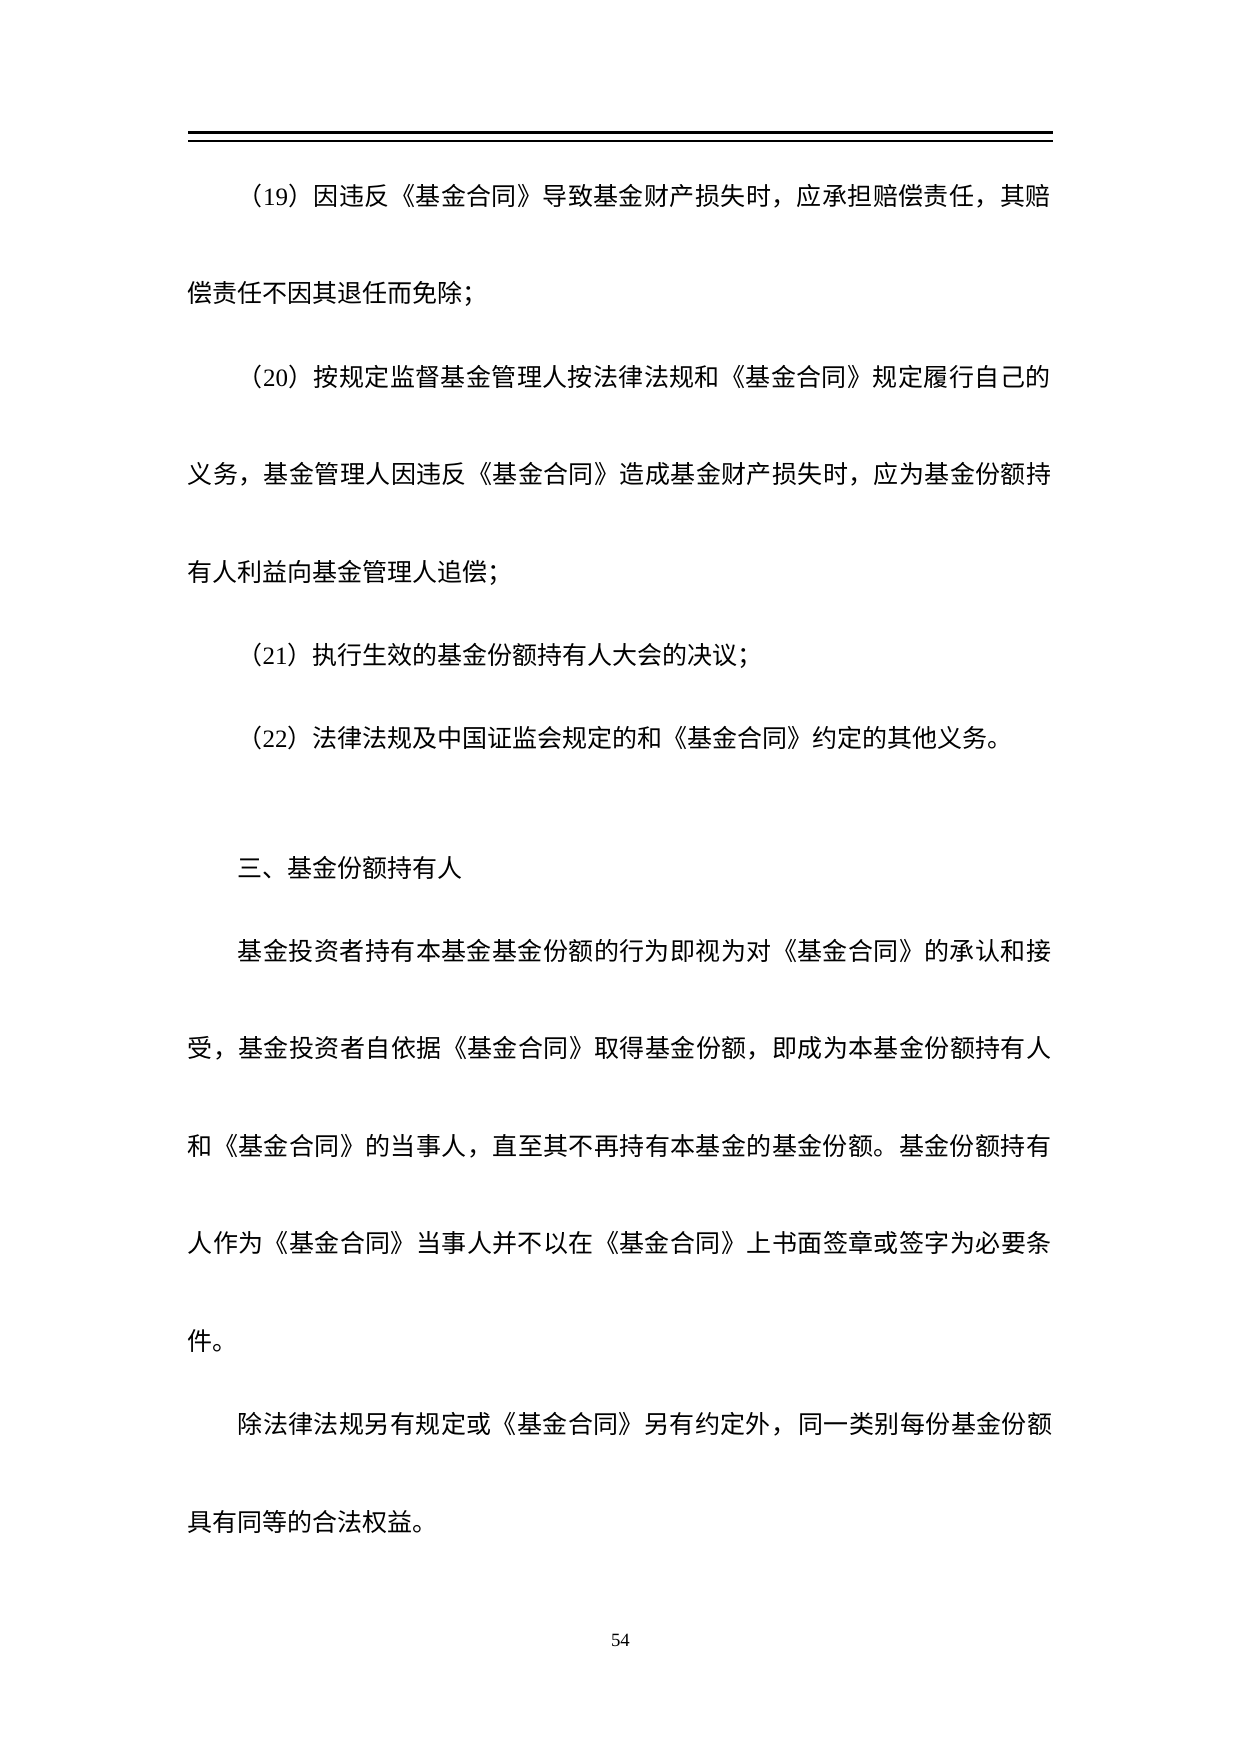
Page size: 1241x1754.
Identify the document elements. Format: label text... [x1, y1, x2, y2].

text （22）法律法规及中国证监会规定的和《基金合同》约定的其他义务。 [187, 704, 1053, 769]
text （19）因违反《基金合同》导致基金财产损失时，应承担赔偿责任，其赔偿责任不因其退任而免除； [187, 162, 1053, 324]
text 基金投资者持有本基金基金份额的行为即视为对《基金合同》的承认和接受，基金投资者自依据《基金合同》取得基金份额，即成为本基金份额持有人和《基金合同》的当事人，直至其不再持有本基金的基金份额。基金份额持有人作为《基金合同》当事人并不以在《基金合同》上书面签章或签字为必要条件。 [187, 917, 1053, 1372]
text 三、基金份额持有人 [187, 834, 1053, 899]
text （21）执行生效的基金份额持有人大会的决议； [187, 621, 1053, 686]
text 除法律法规另有规定或《基金合同》另有约定外，同一类别每份基金份额具有同等的合法权益。 [187, 1390, 1053, 1553]
text （20）按规定监督基金管理人按法律法规和《基金合同》规定履行自己的义务，基金管理人因违反《基金合同》造成基金财产损失时，应为基金份额持有人利益向基金管理人追偿； [187, 343, 1053, 603]
